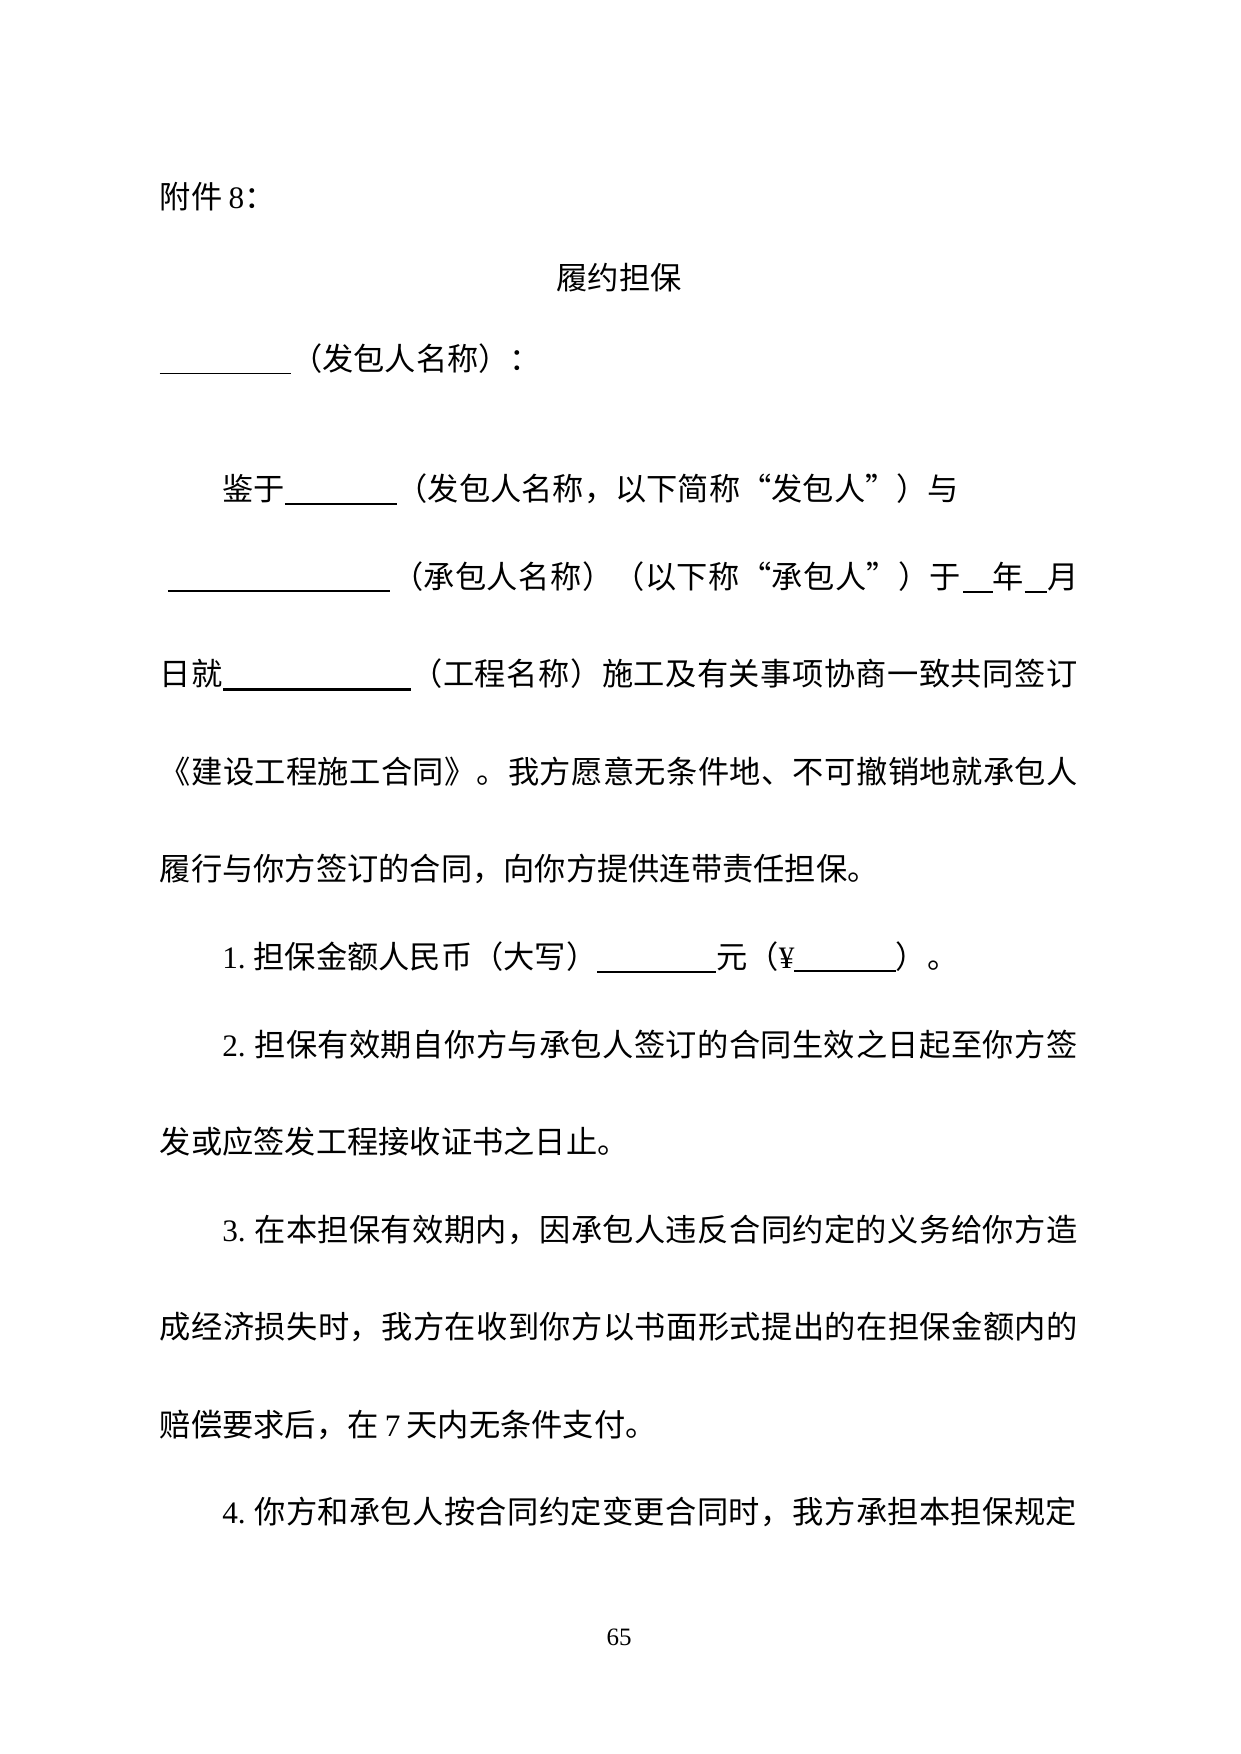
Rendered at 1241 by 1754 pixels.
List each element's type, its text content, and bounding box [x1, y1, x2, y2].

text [159, 1477, 1078, 1542]
text 附件8： [159, 162, 1078, 227]
text 鉴于 （发包人名称，以下简称“发包人”）与 [159, 454, 1078, 519]
text 1. 担保金额人民币（大写） 元（¥ ）。 [159, 922, 1078, 987]
text （承包人名称）（以下称“承包人”）于 年 月 日就 （工程名称）施工及有关事项协商一致共同签订《建设工程施工合同》。我方愿意无条件地、不可撤销地就承包人履行与你方签订的合同，向你方提供连带责任担保。 [159, 542, 1078, 899]
text （发包人名称）： [159, 324, 1078, 389]
text 2. 担保有效期自你方与承包人签订的合同生效之日起至你方签发或应签发工程接收证书之日止。 [159, 1010, 1078, 1172]
text 3. 在本担保有效期内，因承包人违反合同约定的义务给你方造成经济损失时，我方在收到你方以书面形式提出的在担保金额内的赔偿要求后，在7天内无条件支付。 [159, 1195, 1078, 1455]
text 履约担保 [159, 243, 1078, 308]
